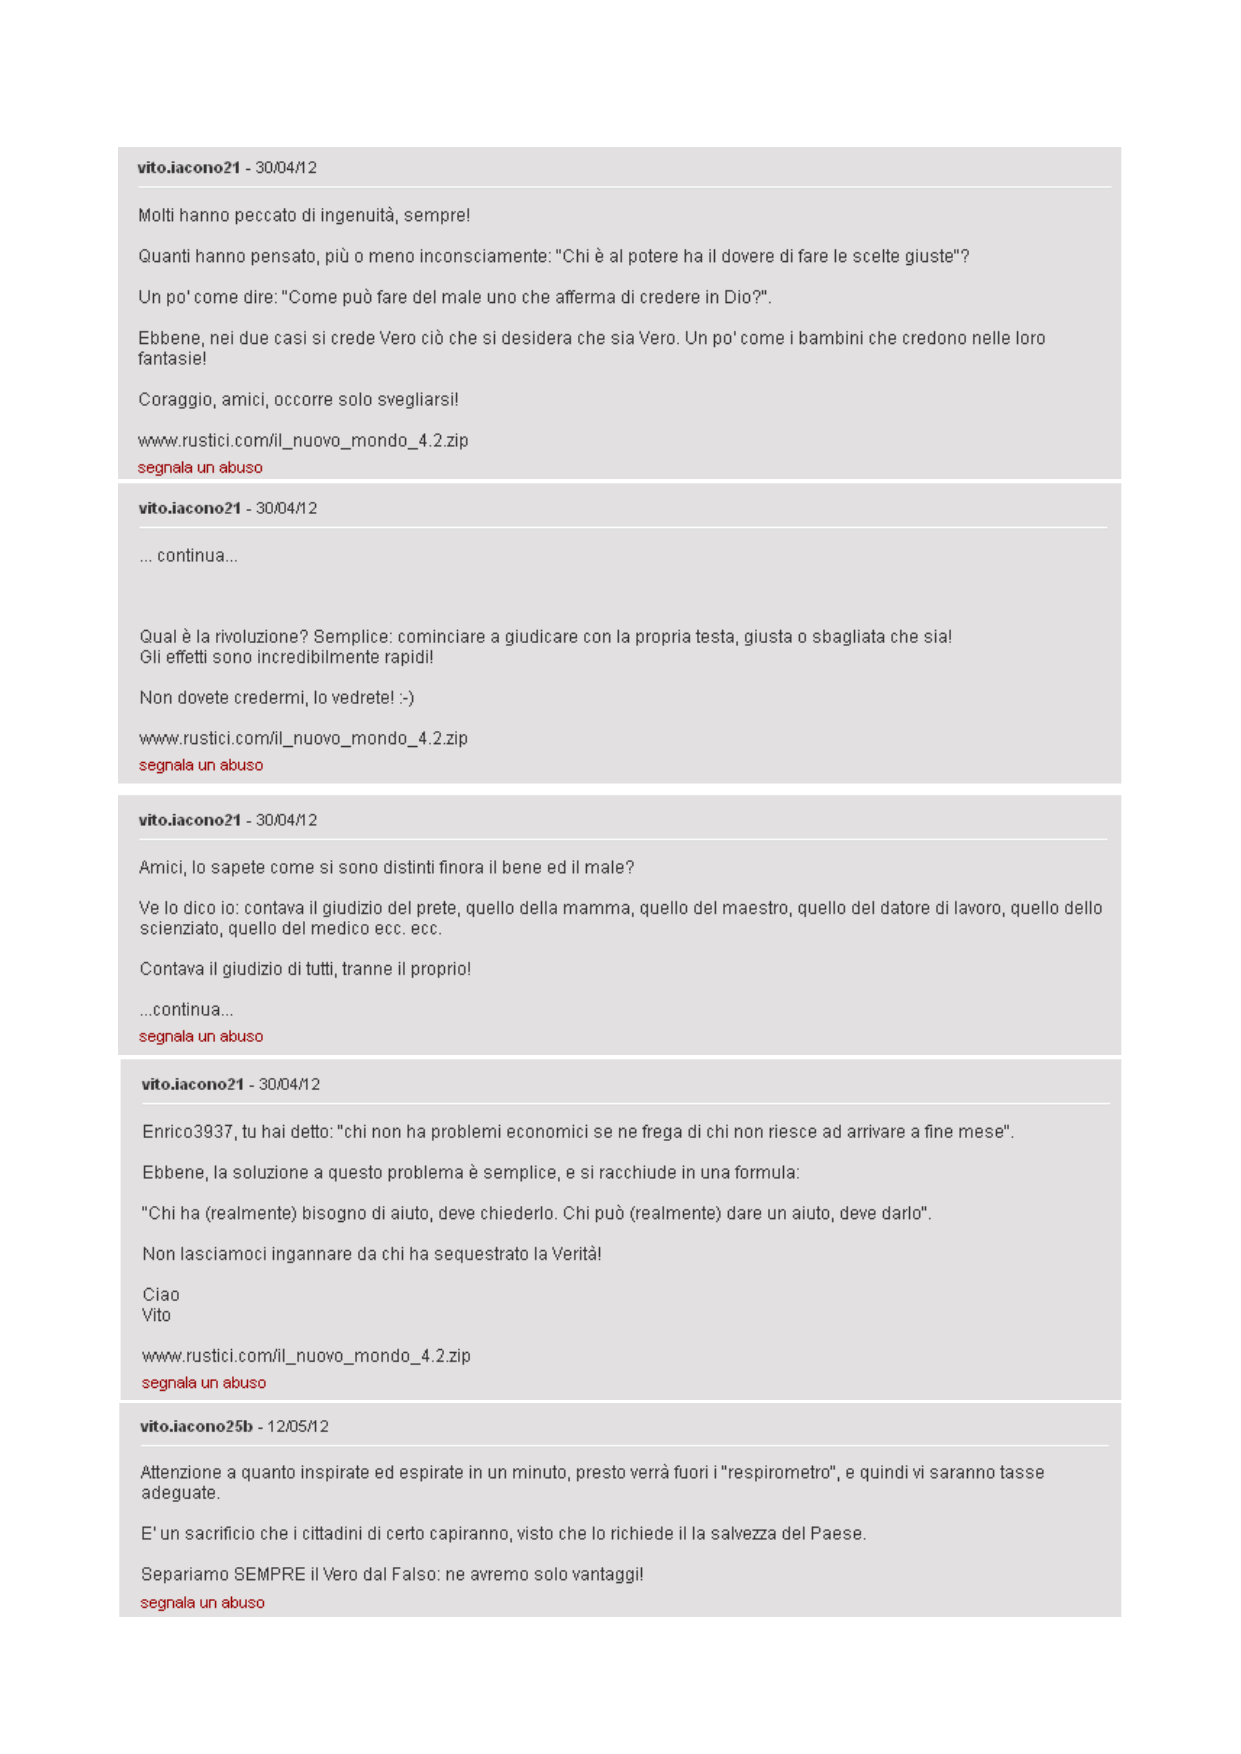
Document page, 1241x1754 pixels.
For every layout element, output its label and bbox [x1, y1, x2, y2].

picture [118, 1059, 1122, 1400]
picture [118, 147, 1122, 479]
picture [118, 1403, 1122, 1617]
picture [118, 483, 1122, 1055]
